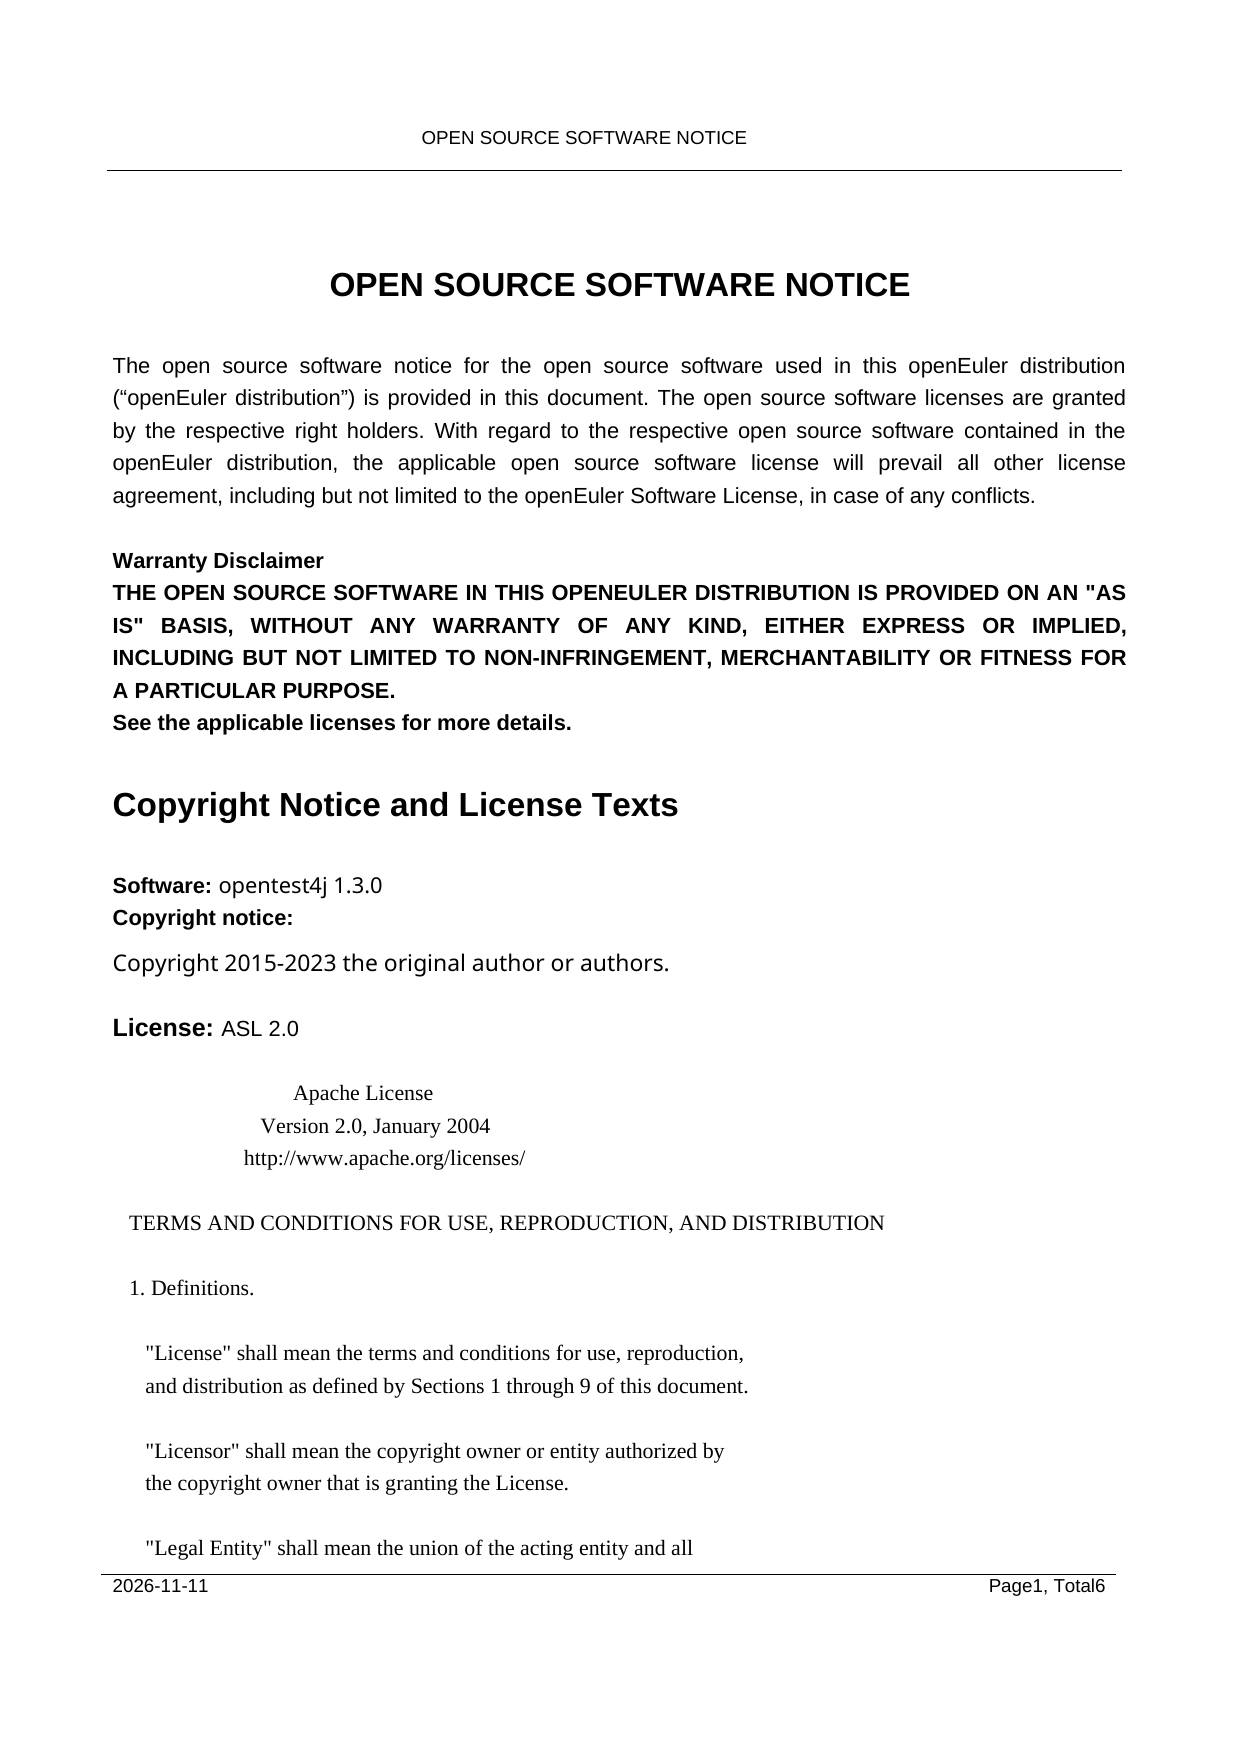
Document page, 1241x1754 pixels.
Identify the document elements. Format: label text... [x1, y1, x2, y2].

text OPEN SOURCE SOFTWARE NOTICE [112, 251, 1128, 316]
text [112, 1044, 1128, 1564]
text License: ASL 2.0 [112, 1012, 1128, 1044]
text THE OPEN SOURCE SOFTWARE IN THIS OPENEULER DISTRIBUTION IS PROVIDED ON AN "AS IS" BASIS, WITHOUT ANY WARRANTY OF ANY KIND, EITHER EXPRESS OR IMPLIED, INCLUDING BUT NOT LIMITED TO NON-INFRINGEMENT, MERCHANTABILITY OR FITNESS FOR A PARTICULAR PURPOSE. See the applicable licenses for more details. [112, 576, 1128, 739]
title Software: opentest4j 1.3.0 [112, 869, 1128, 901]
text The open source software notice for the open source software used in this openEuler distribution (“openEuler distribution”) is provided in this document. The open source software licenses are granted by the respective right holders. With regard to the respective open source software contained in the openEuler distribution, the applicable open source software license will prevail all other license agreement, including but not limited to the openEuler Software License, in case of any conflicts. [112, 349, 1128, 511]
text Warranty Disclaimer [112, 544, 1128, 576]
text Copyright notice: [112, 901, 1128, 934]
text Copyright Notice and License Texts [112, 771, 1128, 836]
text Copyright 2015-2023 the original author or authors. [112, 947, 1128, 1012]
